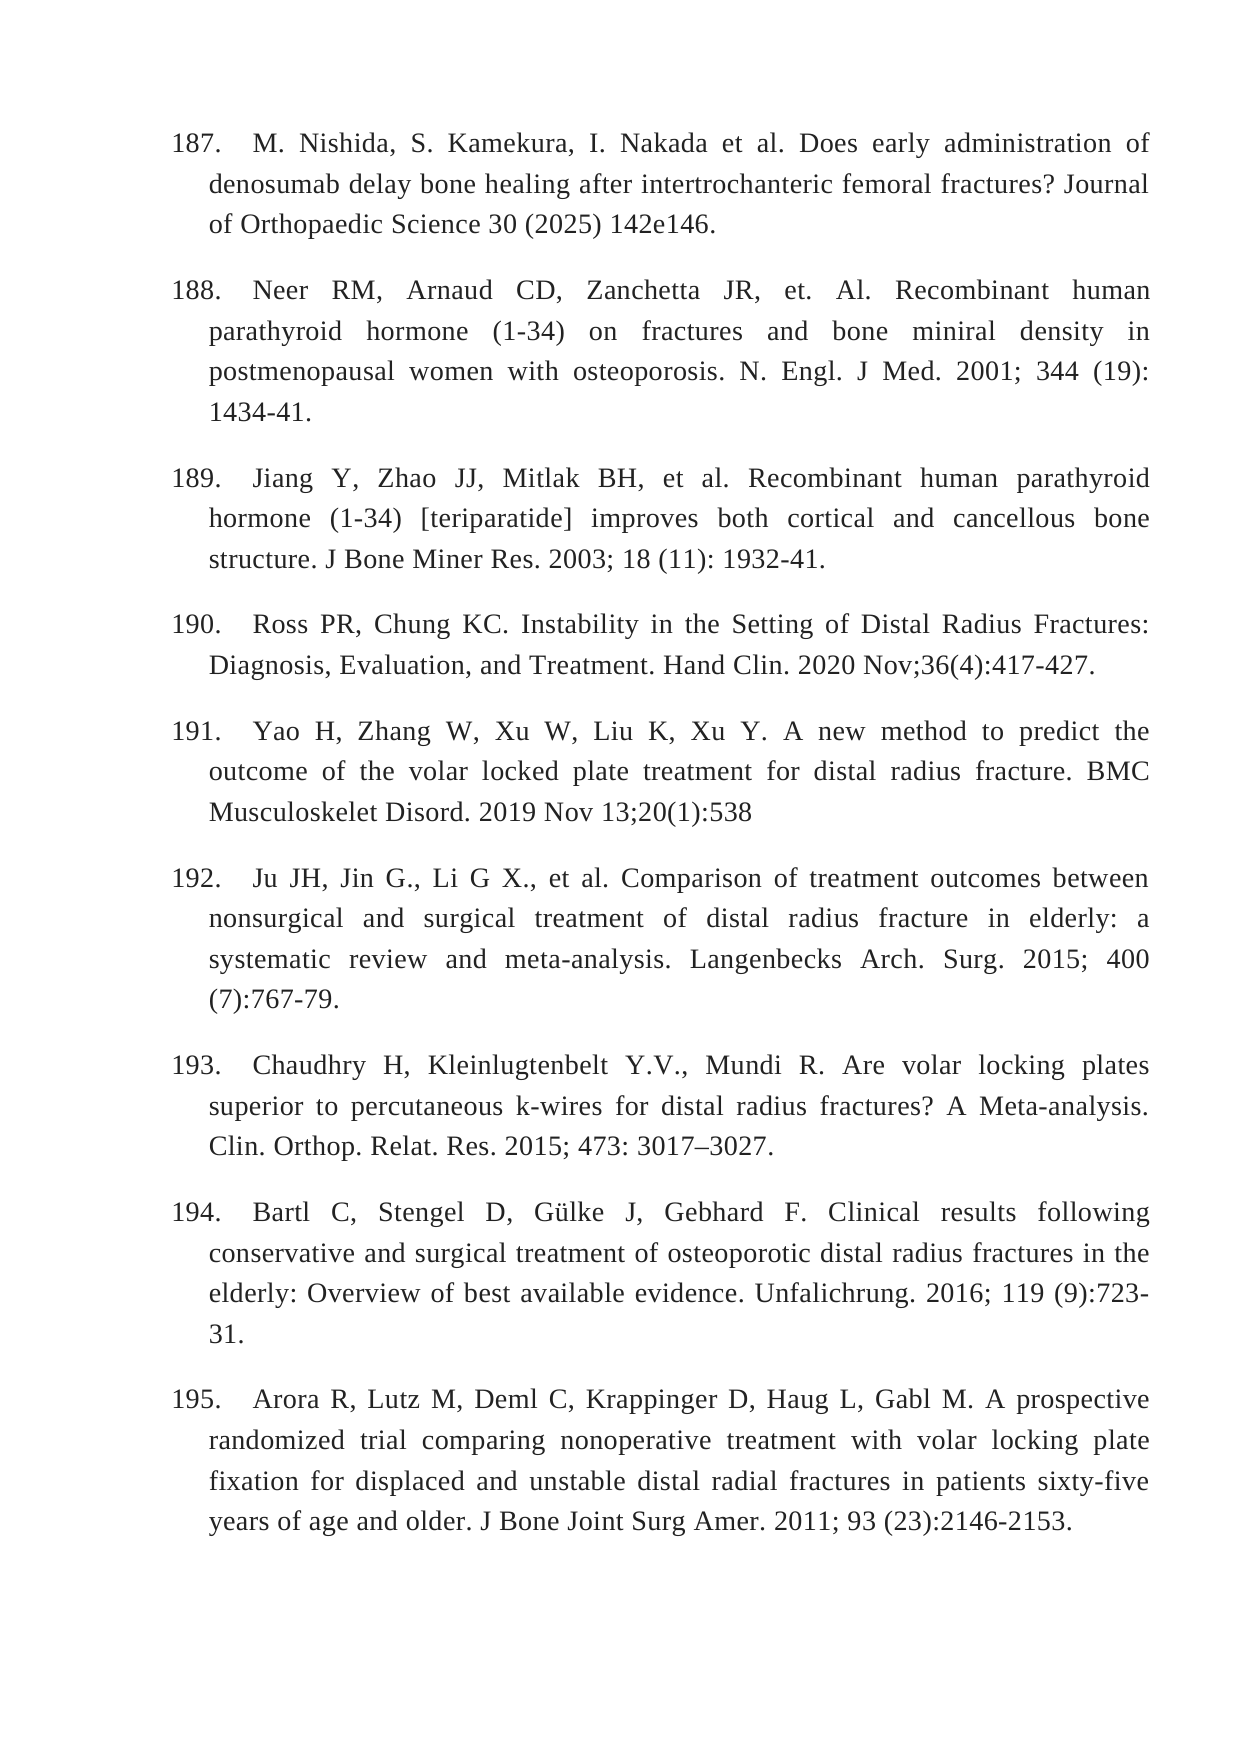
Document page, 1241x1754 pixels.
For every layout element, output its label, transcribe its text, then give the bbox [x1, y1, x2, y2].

list Bartl C, Stengel D, Gülke J, Gebhard F. Clinical results following conservative and surgical treatment of osteoporotic distal radius fractures in the elderly: Overview of best available evidence. Unfalichrung. 2016; 119 (9):723-31. [171, 1187, 1152, 1349]
list Ross PR, Chung KC. Instability in the Setting of Distal Radius Fractures: Diagnosis, Evaluation, and Treatment. Hand Clin. 2020 Nov;36(4):417-427. [171, 599, 1152, 681]
list Jiang Y, Zhao JJ, Mitlak BH, et al. Recombinant human parathyroid hormone (1-34) [teriparatide] improves both cortical and cancellous bone structure. J Bone Miner Res. 2003; 18 (11): 1932-41. [171, 452, 1152, 574]
list Arora R, Lutz M, Deml C, Krappinger D, Haug L, Gabl M. A prospective randomized trial comparing nonoperative treatment with volar locking plate fixation for displaced and unstable distal radial fractures in patients sixty-five years of age and older. J Bone Joint Surg Amer. 2011; 93 (23):2146-2153. [171, 1374, 1152, 1537]
list Neer RM, Arnaud CD, Zanchetta JR, et. Al. Recombinant human parathyroid hormone (1-34) on fractures and bone miniral density in postmenopausal women with osteoporosis. N. Engl. J Med. 2001; 344 (19): 1434-41. [171, 265, 1152, 427]
list M. Nishida, S. Kamekura, I. Nakada et al. Does early administration of denosumab delay bone healing after intertrochanteric femoral fractures? Journal of Orthopaedic Science 30 (2025) 142e146. [171, 118, 1152, 240]
list Chaudhry H, Kleinlugtenbelt Y.V., Mundi R. Are volar locking plates superior to percutaneous k-wires for distal radius fractures? A Meta-analysis. Clin. Orthop. Relat. Res. 2015; 473: 3017–3027. [171, 1040, 1152, 1162]
list Ju JH, Jin G., Li G X., et al. Comparison of treatment outcomes between nonsurgical and surgical treatment of distal radius fracture in elderly: a systematic review and meta-analysis. Langenbecks Arch. Surg. 2015; 400 (7):767-79. [171, 852, 1152, 1015]
list Yao H, Zhang W, Xu W, Liu K, Xu Y. A new method to predict the outcome of the volar locked plate treatment for distal radius fracture. BMC Musculoskelet Disord. 2019 Nov 13;20(1):538 [171, 706, 1152, 827]
